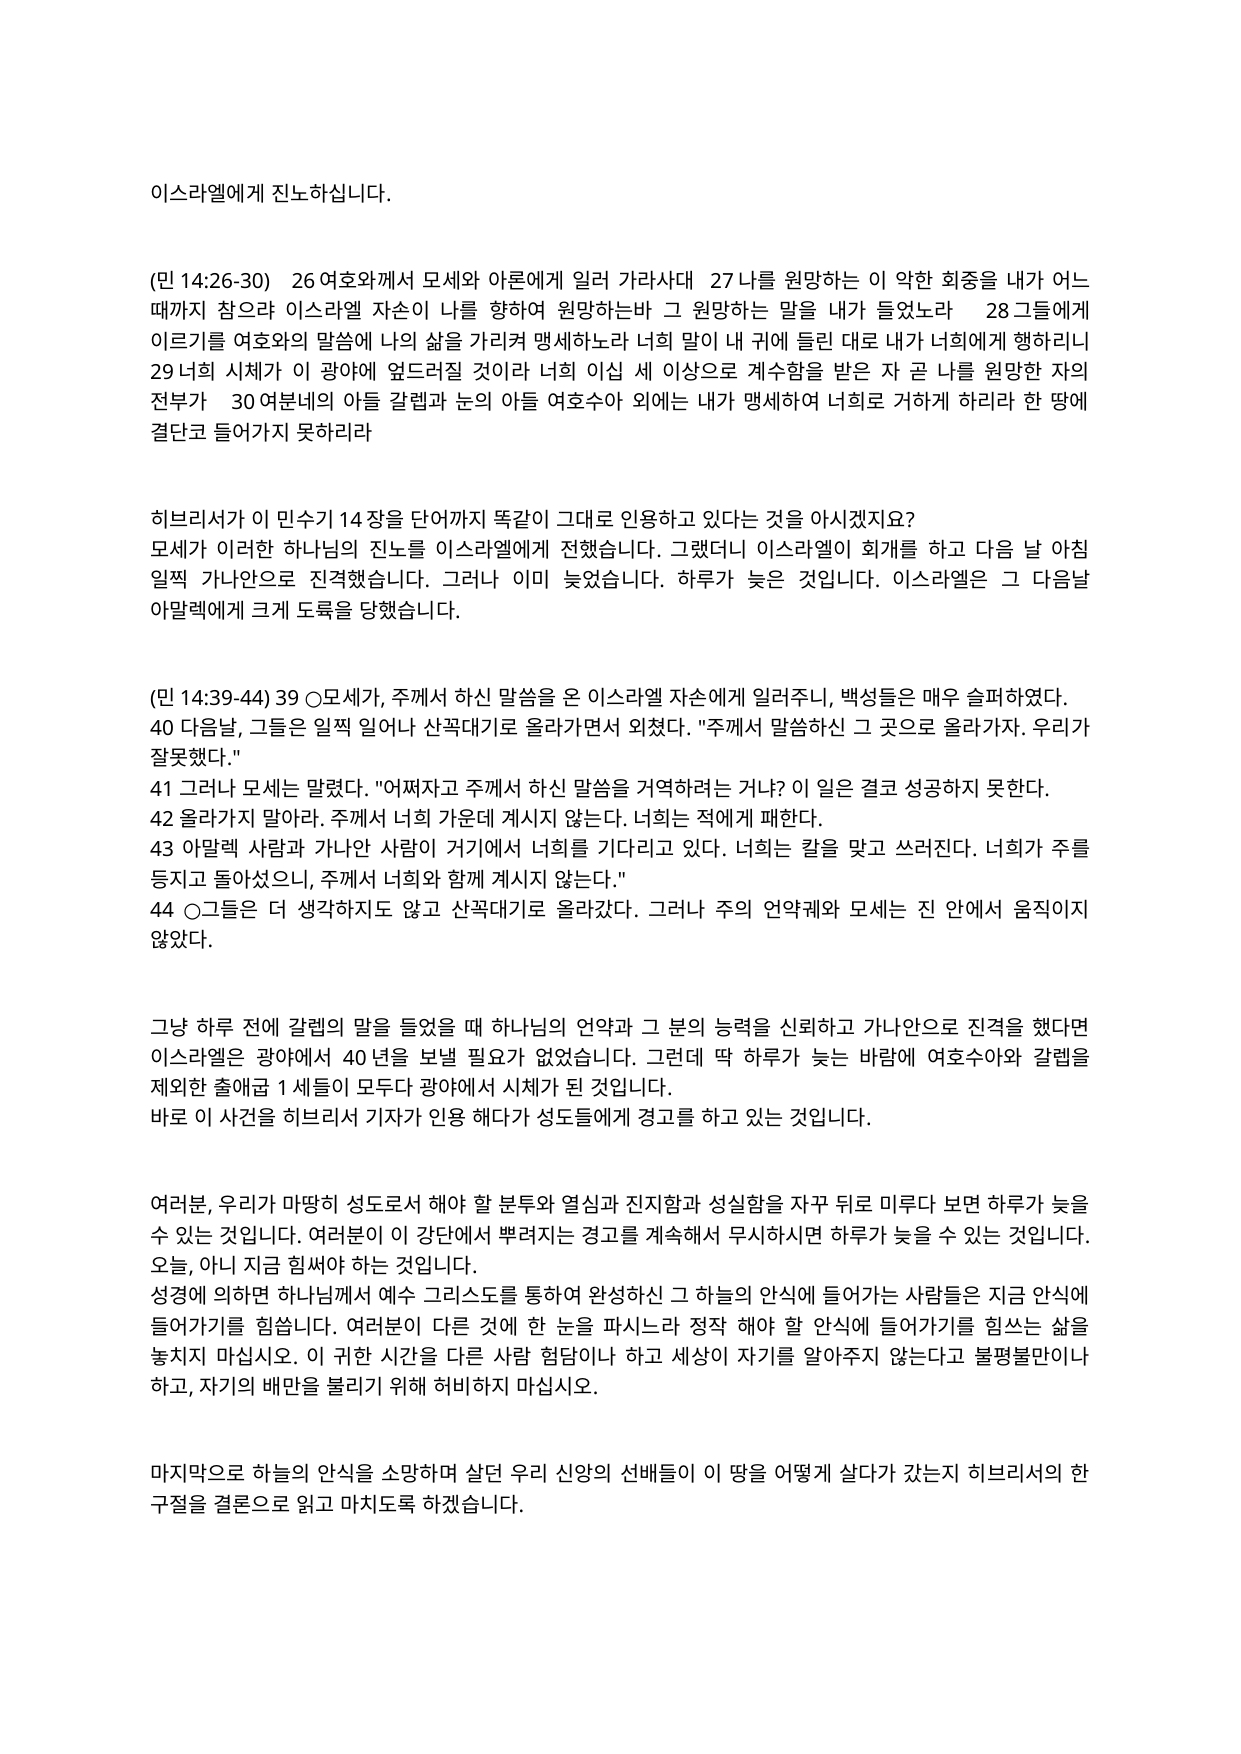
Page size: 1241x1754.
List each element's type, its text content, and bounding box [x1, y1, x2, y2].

text 성경에 의하면 하나님께서 예수 그리스도를 통하여 완성하신 그 하늘의 안식에 들어가는 사람들은 지금 안식에 들어가기를 힘씁니다. 여러분이 다른 것에 한 눈을 파시느라 정작 해야 할 안식에 들어가기를 힘쓰는 삶을 놓치지 마십시오. 이 귀한 시간을 다른 사람 험담이나 하고 세상이 자기를 알아주지 않는다고 불평불만이나 하고, 자기의 배만을 불리기 위해 허비하지 마십시오. [150, 1280, 1090, 1401]
text 43 아말렉 사람과 가나안 사람이 거기에서 너희를 기다리고 있다. 너희는 칼을 맞고 쓰러진다. 너희가 주를 등지고 돌아섰으니, 주께서 너희와 함께 계시지 않는다." [150, 833, 1090, 893]
text 그냥 하루 전에 갈렙의 말을 들었을 때 하나님의 언약과 그 분의 능력을 신뢰하고 가나안으로 진격을 했다면 이스라엘은 광야에서 40년을 보낼 필요가 없었습니다. 그런데 딱 하루가 늦는 바람에 여호수아와 갈렙을 제외한 출애굽 1세들이 모두다 광야에서 시체가 된 것입니다. [150, 1011, 1090, 1102]
text 마지막으로 하늘의 안식을 소망하며 살던 우리 신앙의 선배들이 이 땅을 어떻게 살다가 갔는지 히브리서의 한 구절을 결론으로 읽고 마치도록 하겠습니다. [150, 1458, 1090, 1518]
text 여러분, 우리가 마땅히 성도로서 해야 할 분투와 열심과 진지함과 성실함을 자꾸 뒤로 미루다 보면 하루가 늦을 수 있는 것입니다. 여러분이 이 강단에서 뿌려지는 경고를 계속해서 무시하시면 하루가 늦을 수 있는 것입니다. 오늘, 아니 지금 힘써야 하는 것입니다. [150, 1189, 1090, 1280]
text 41 그러나 모세는 말렸다. "어쩌자고 주께서 하신 말씀을 거역하려는 거냐? 이 일은 결코 성공하지 못한다. [150, 772, 1090, 802]
text (민14:39‐44) 39 ○모세가, 주께서 하신 말씀을 온 이스라엘 자손에게 일러주니, 백성들은 매우 슬퍼하였다. [150, 681, 1090, 711]
text 44 ○그들은 더 생각하지도 않고 산꼭대기로 올라갔다. 그러나 주의 언약궤와 모세는 진 안에서 움직이지 않았다. [150, 893, 1090, 954]
text 40 다음날, 그들은 일찍 일어나 산꼭대기로 올라가면서 외쳤다. "주께서 말씀하신 그 곳으로 올라가자. 우리가 잘못했다." [150, 711, 1090, 772]
text 42 올라가지 말아라. 주께서 너희 가운데 계시지 않는다. 너희는 적에게 패한다. [150, 802, 1090, 833]
text 바로 이 사건을 히브리서 기자가 인용 해다가 성도들에게 경고를 하고 있는 것입니다. [150, 1102, 1090, 1132]
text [150, 177, 1090, 207]
text 히브리서가 이 민수기14장을 단어까지 똑같이 그대로 인용하고 있다는 것을 아시겠지요? [150, 503, 1090, 533]
text (민14:26‐30) 26여호와께서 모세와 아론에게 일러 가라사대 27나를 원망하는 이 악한 회중을 내가 어느 때까지 참으랴 이스라엘 자손이 나를 향하여 원망하는바 그 원망하는 말을 내가 들었노라 28그들에게 이르기를 여호와의 말씀에 나의 삶을 가리켜 맹세하노라 너희 말이 내 귀에 들린 대로 내가 너희에게 행하리니 29너희 시체가 이 광야에 엎드러질 것이라 너희 이십 세 이상으로 계수함을 받은 자 곧 나를 원망한 자의 전부가 30여분네의 아들 갈렙과 눈의 아들 여호수아 외에는 내가 맹세하여 너희로 거하게 하리라 한 땅에 결단코 들어가지 못하리라 [150, 264, 1090, 446]
text 모세가 이러한 하나님의 진노를 이스라엘에게 전했습니다. 그랬더니 이스라엘이 회개를 하고 다음 날 아침 일찍 가나안으로 진격했습니다. 그러나 이미 늦었습니다. 하루가 늦은 것입니다. 이스라엘은 그 다음날 아말렉에게 크게 도륙을 당했습니다. [150, 533, 1090, 624]
